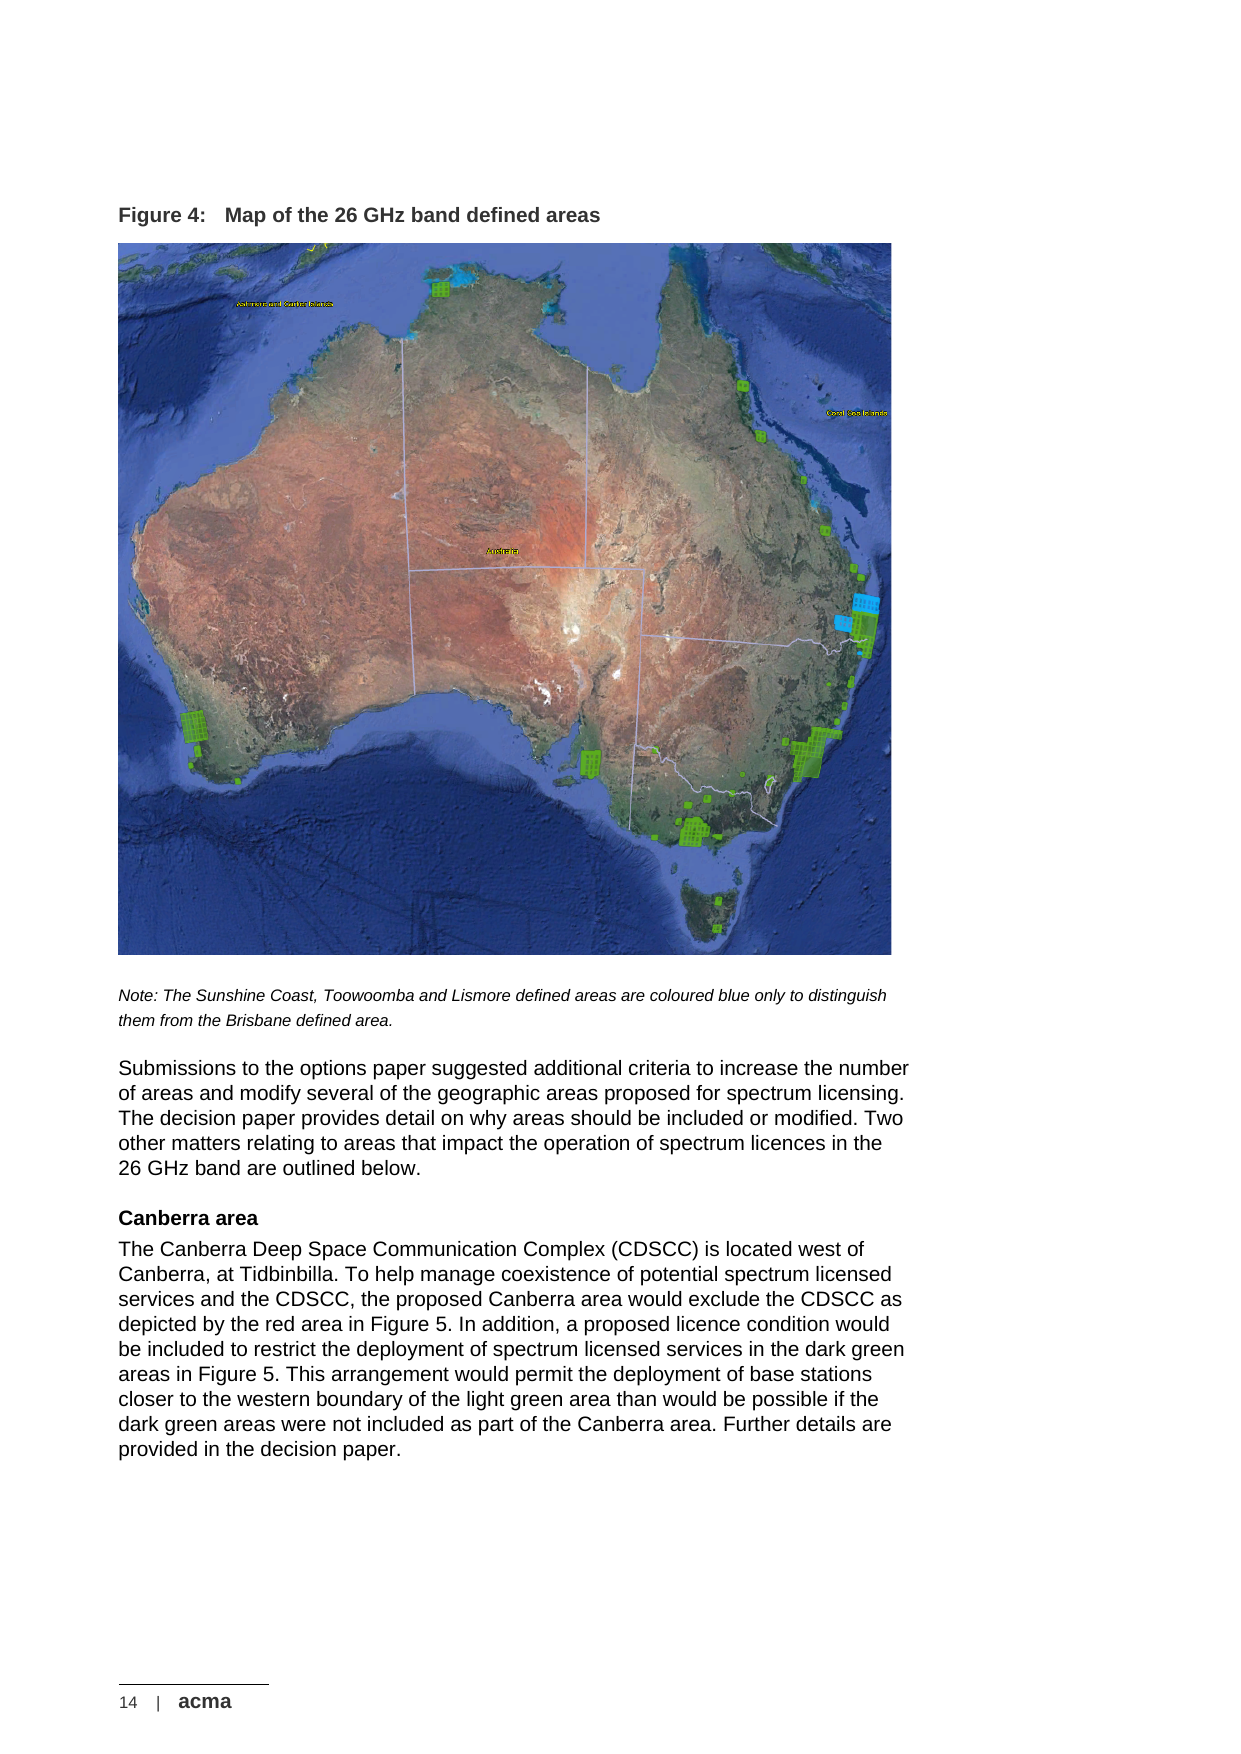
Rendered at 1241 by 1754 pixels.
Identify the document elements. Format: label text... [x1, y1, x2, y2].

text The Canberra Deep Space Communication Complex (CDSCC) is located west of Canberra, at Tidbinbilla. To help manage coexistence of potential spectrum licensed services and the CDSCC, the proposed Canberra area would exclude the CDSCC as depicted by the red area in Figure 5. In addition, a proposed licence condition would be included to restrict the deployment of spectrum licensed services in the dark green areas in Figure 5. This arrangement would permit the deployment of base stations closer to the western boundary of the light green area than would be possible if the dark green areas were not included as part of the Canberra area. Further details are provided in the decision paper. [118, 1236, 917, 1461]
text Note: The Sunshine Coast, Toowoomba and Lismore defined areas are coloured blue only to distinguish them from the Brisbane defined area. [118, 980, 917, 1030]
text Submissions to the options paper suggested additional criteria to increase the number of areas and modify several of the geographic areas proposed for spectrum licensing. The decision paper provides detail on why areas should be included or modified. Two other matters relating to areas that impact the operation of spectrum licences in the 26 GHz band are outlined below. [118, 1055, 917, 1180]
text Map of the 26 GHz band defined areas [118, 203, 917, 227]
subtitle Canberra area [118, 1205, 917, 1230]
picture [118, 243, 892, 955]
